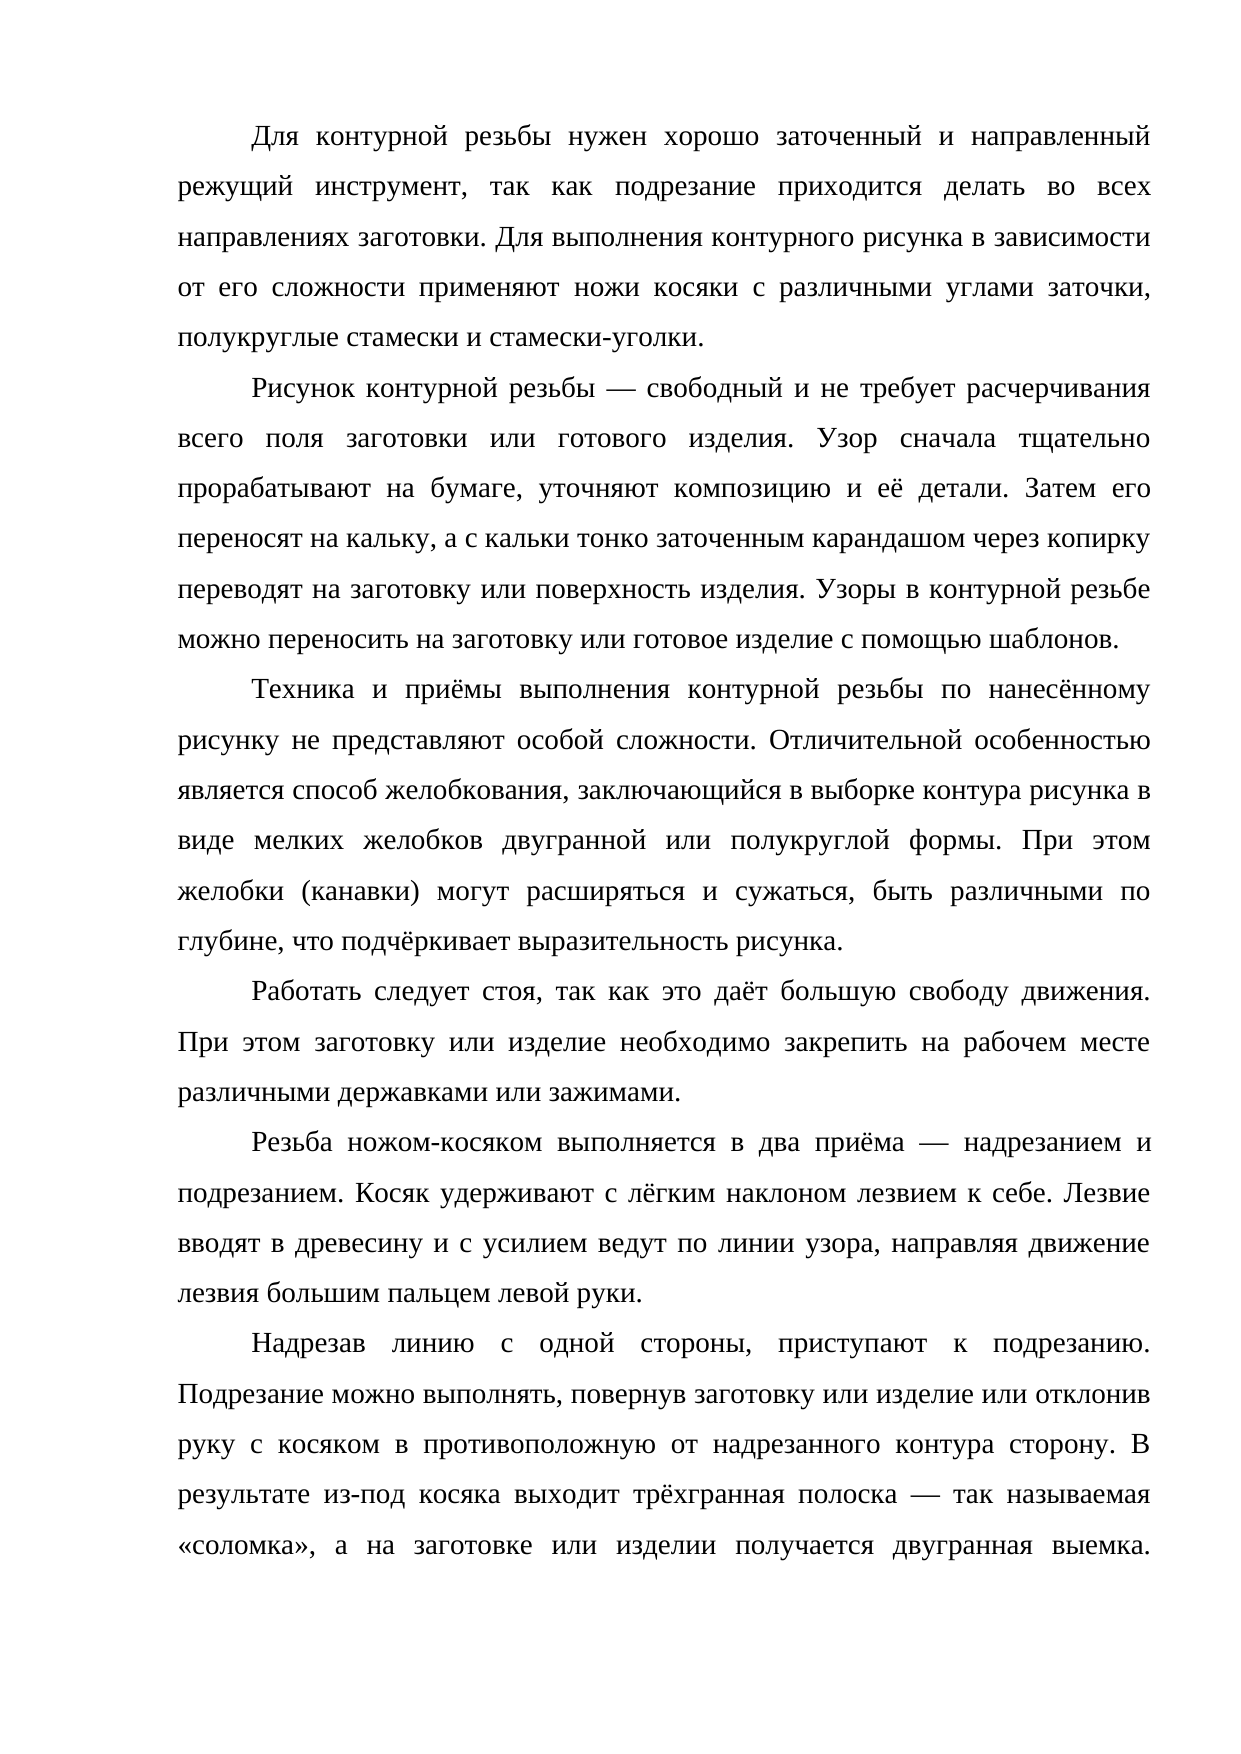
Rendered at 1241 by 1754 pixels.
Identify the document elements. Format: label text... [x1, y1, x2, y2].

text Для контурной резьбы нужен хорошо заточенный и направленный режущий инструмент, так как подрезание приходится делать во всех направлениях заготовки. Для выполнения контурного рисунка в зависимости от его сложности применяют ножи косяки с различными углами заточки, полукруглые стамески и стамески-уголки. [177, 118, 1152, 353]
text Рисунок контурной резьбы — свободный и не требует расчерчивания всего поля заготовки или готового изделия. Узор сначала тщательно прорабатывают на бумаге, уточняют композицию и её детали. Затем его переносят на кальку, а с кальки тонко заточенным карандашом через копирку переводят на заготовку или поверхность изделия. Узоры в контурной резьбе можно переносить на заготовку или готовое изделие с помощью шаблонов. [177, 370, 1152, 655]
text Техника и приёмы выполнения контурной резьбы по нанесённому рисунку не представляют особой сложности. Отличительной особенностью является способ желобкования, заключающийся в выборке контура рисунка в виде мелких желобков двугранной или полукруглой формы. При этом желобки (канавки) могут расширяться и сужаться, быть различными по глубине, что подчёркивает выразительность рисунка. [177, 672, 1152, 957]
text Работать следует стоя, так как это даёт большую свободу движения. При этом заготовку или изделие необходимо закрепить на рабочем месте различными державками или зажимами. [177, 973, 1152, 1108]
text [177, 1326, 1152, 1560]
text Резьба ножом-косяком выполняется в два приёма — надрезанием и подрезанием. Косяк удерживают с лёгким наклоном лезвием к себе. Лезвие вводят в древесину и с усилием ведут по линии узора, направляя движение лезвия большим пальцем левой руки. [177, 1124, 1152, 1309]
